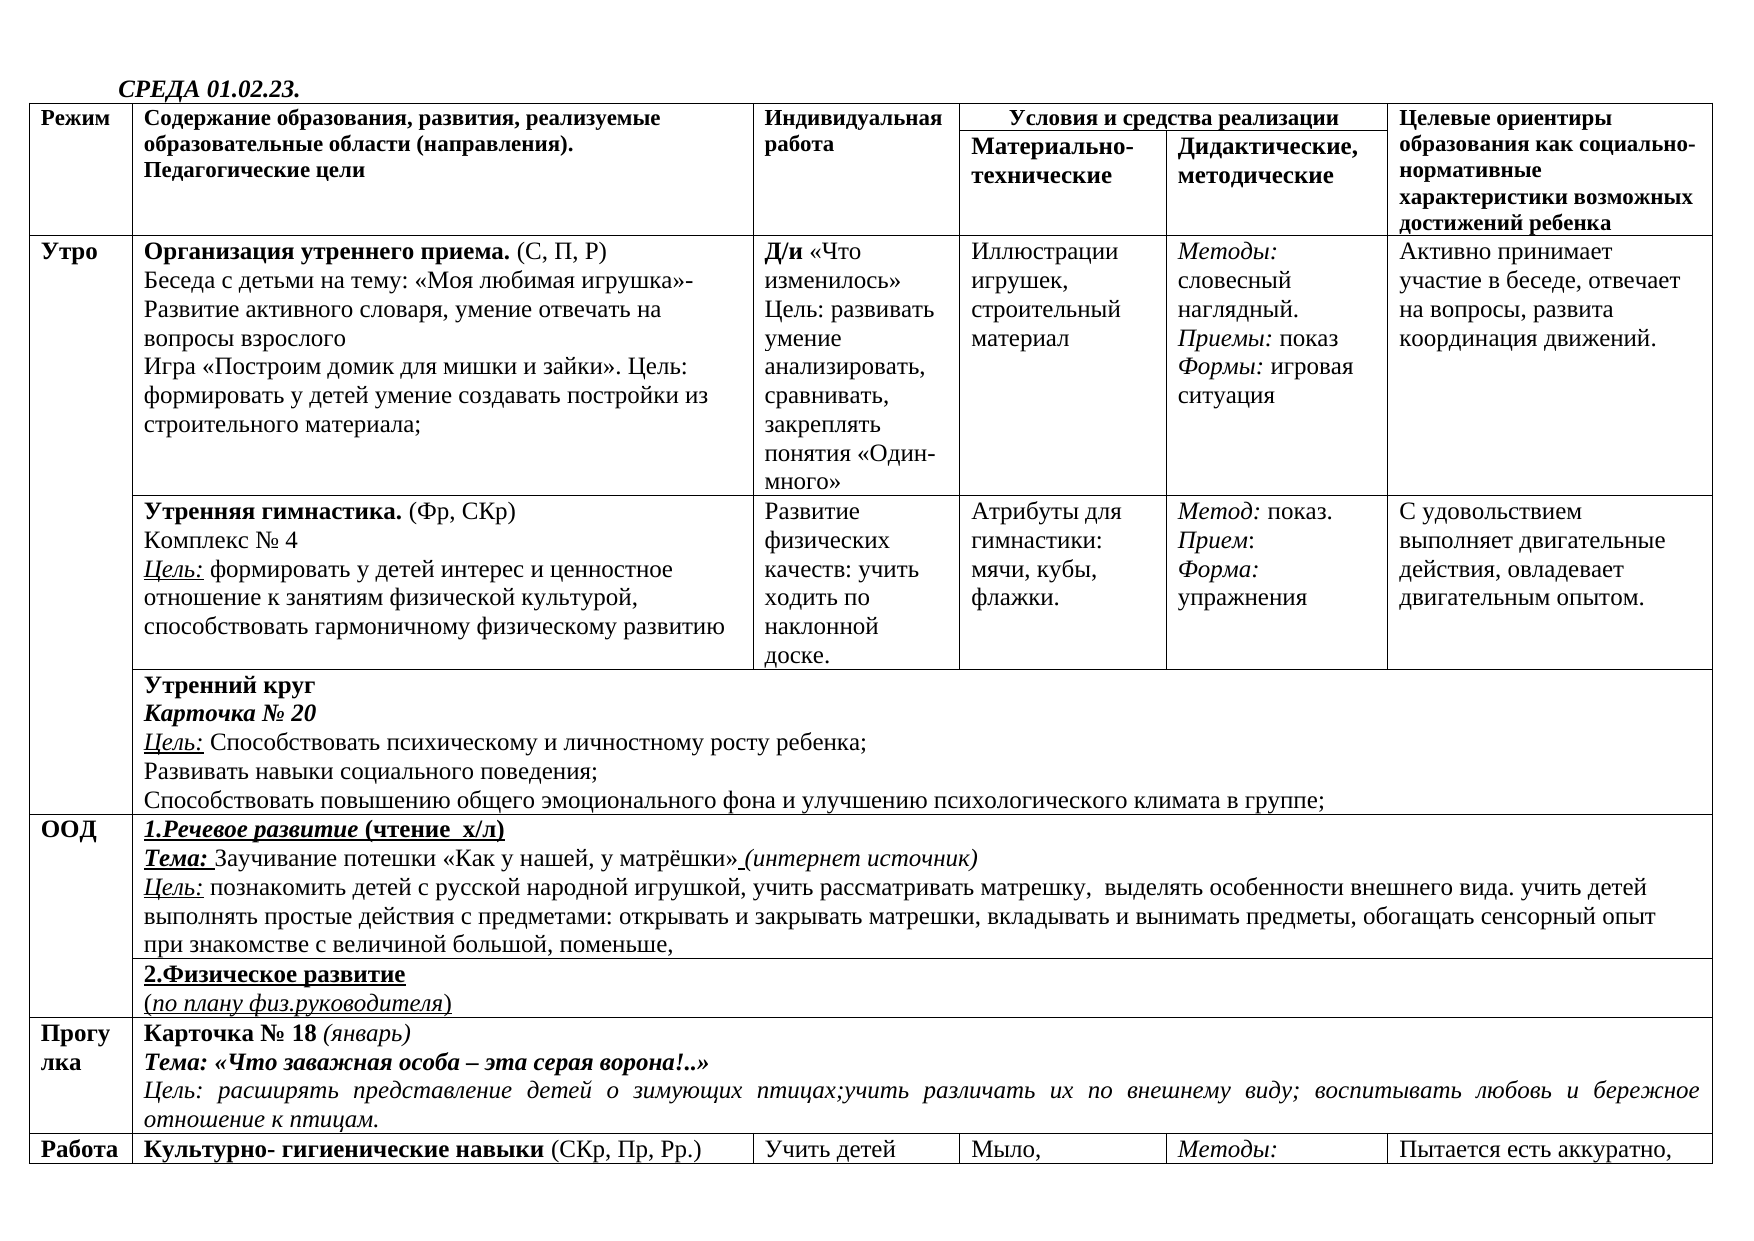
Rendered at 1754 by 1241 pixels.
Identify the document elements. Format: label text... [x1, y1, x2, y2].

table_header Индивидуальная работа [754, 104, 959, 235]
table_cell Д/и «Что изменилось» Цель: развивать умение анализировать, сравнивать, закреплять понятия «Один-много» [841, 236, 959, 495]
table_cell Организация утреннего приема. (С, П, Р) Беседа с детьми на тему: «Моя любимая игрушка»- Развитие активного словаря, умение отвечать на вопросы взрослого Игра «Построим домик для мишки и зайки». Цель: формировать у детей умение создавать постройки из строительного материала; [133, 236, 753, 495]
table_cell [754, 1134, 959, 1163]
table_header Целевые ориентиры образования как социально- нормативные характеристики возможных достижений ребенка [1388, 104, 1712, 235]
table_header Режим [30, 104, 132, 235]
table_cell Метод: показ. Прием: Форма: упражнения [1167, 496, 1387, 669]
table_cell Утренняя гимнастика. (Фр, СКр) Комплекс № 4 Цель: формировать у детей интерес и ценностное отношение к занятиям физической культурой, способствовать гармоничному физическому развитию [133, 496, 753, 669]
table_cell Утро [30, 236, 132, 813]
table_cell Развитие физических качеств: учить ходить по наклонной доске. [754, 496, 959, 669]
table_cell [133, 1134, 753, 1163]
table_cell Методы: словесный наглядный. Приемы: показ Формы: игровая ситуация [1167, 236, 1387, 495]
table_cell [1388, 1134, 1712, 1163]
table_header Содержание образования, развития, реализуемые образовательные области (направления). Педагогические цели [133, 104, 753, 235]
table_cell С удовольствием выполняет двигательные действия, овладевает двигательным опытом. [1388, 496, 1712, 669]
table_cell Атрибуты для гимнастики: мячи, кубы, флажки. [960, 496, 1166, 669]
table_cell 1.Речевое развитие (чтение х/л) Тема: Заучивание потешки «Как у нашей, у матрёшки» (интернет источник) Цель: познакомить детей с русской народной игрушкой, учить рассматривать матрешку, выделять особенности внешнего вида. учить детей выполнять простые действия с предметами: открывать и закрывать матрешки, вкладывать и вынимать предметы, обогащать сенсорный опыт при знакомстве с величиной большой, поменьше, [133, 815, 1712, 958]
table_cell Работа перед сном [30, 1134, 132, 1163]
table_cell Карточка № 18 (январь) Тема: «Что заважная особа – эта серая ворона!..» Цель: расширять представление детей о зимующих птицах;учить различать их по внешнему виду; воспитывать любовь и бережное отношение к птицам. [133, 1018, 1712, 1133]
table_cell Дидактические, методические [1167, 131, 1387, 235]
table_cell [960, 1134, 1166, 1163]
table_header Условия и средства реализации [960, 104, 1387, 130]
table_cell ООД [30, 815, 132, 1017]
text СРЕДА 01.02.23. [118, 74, 1636, 103]
table_cell Утренний круг Карточка № 20 Цель: Способствовать психическому и личностному росту ребенка; Развивать навыки социального поведения; Способствовать повышению общего эмоционального фона и улучшению психологического климата в группе; [133, 670, 1712, 813]
table_cell Активно принимает участие в беседе, отвечает на вопросы, развита координация движений. [1388, 236, 1712, 495]
table_cell Иллюстрации игрушек, строительный материал [960, 236, 1166, 495]
table_cell Прогулка [30, 1018, 132, 1133]
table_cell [1167, 1134, 1387, 1163]
table_cell 2.Физическое развитие (по плану физ.руководителя) [133, 959, 1712, 1017]
table_cell Материально- технические [960, 131, 1166, 235]
